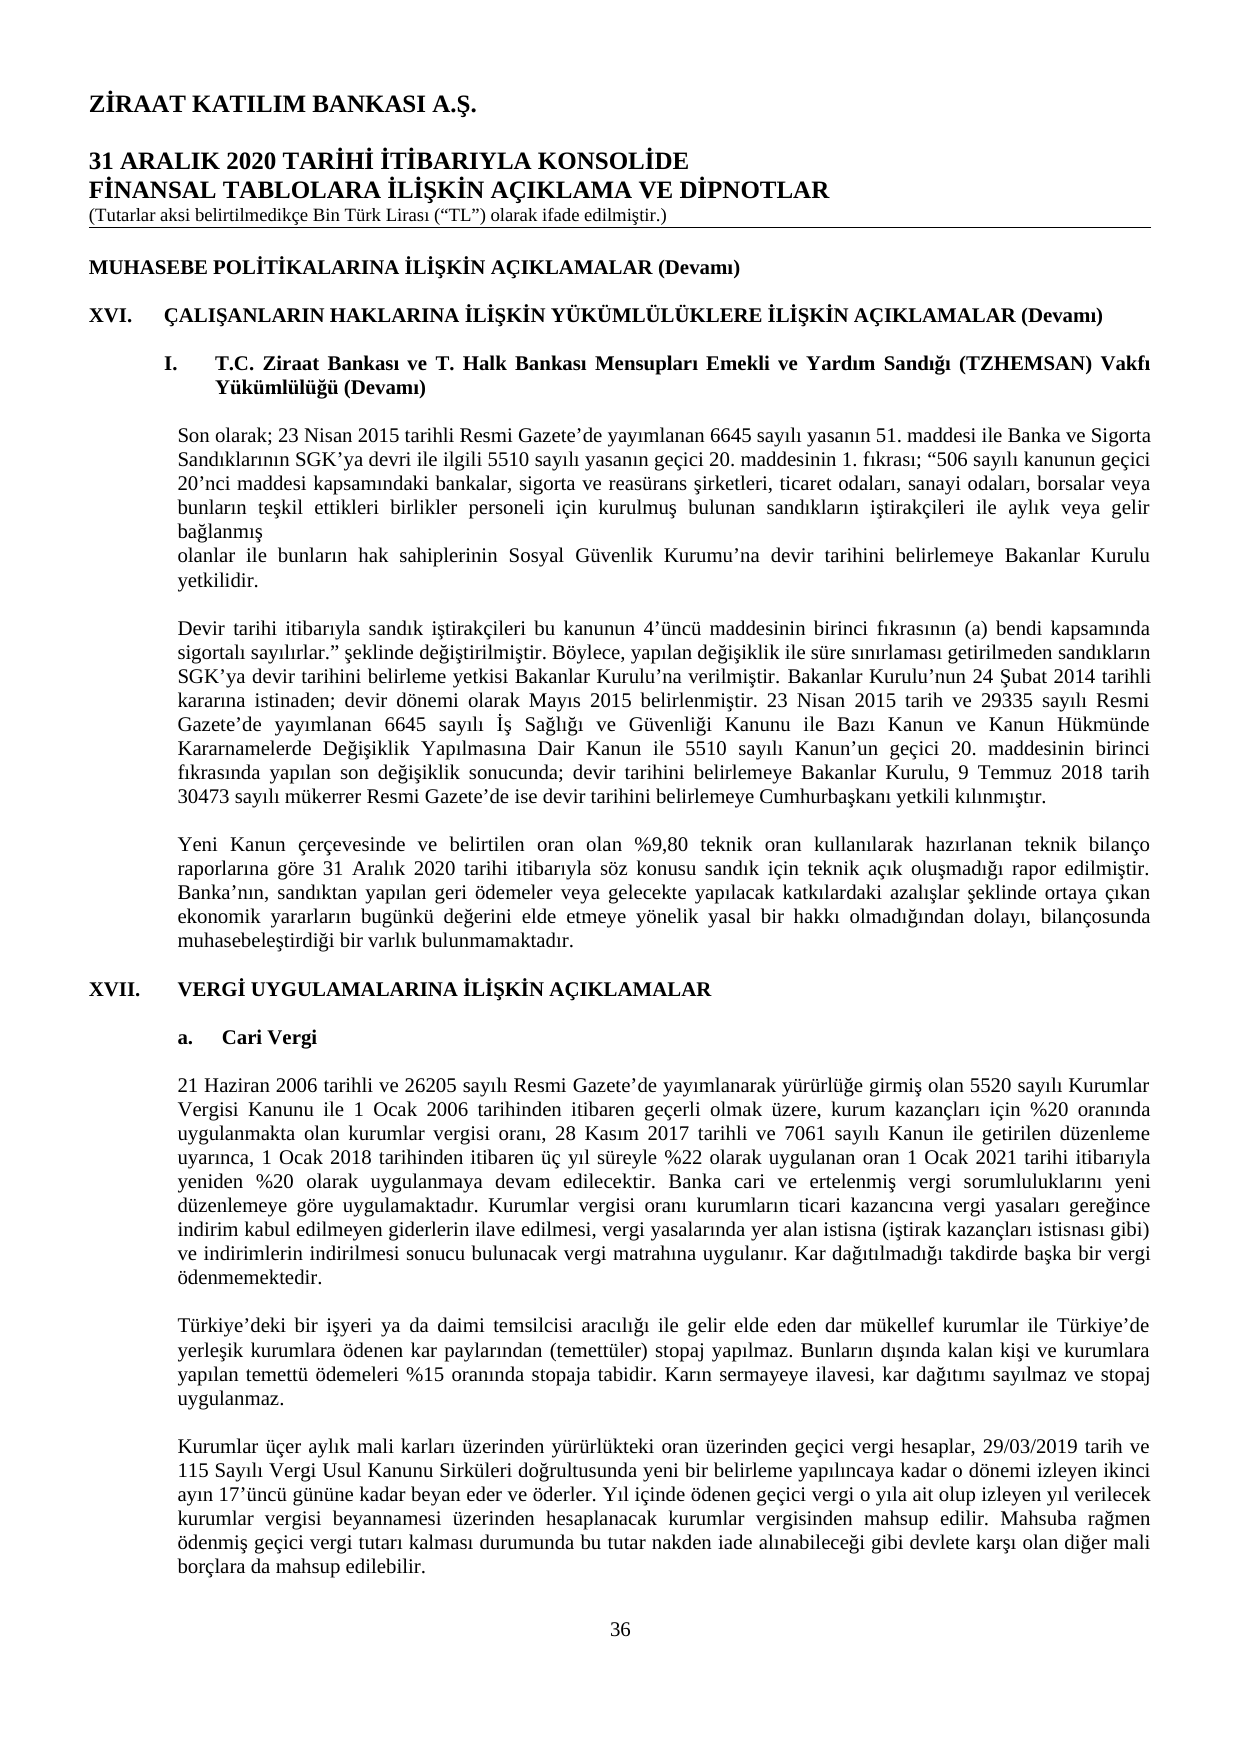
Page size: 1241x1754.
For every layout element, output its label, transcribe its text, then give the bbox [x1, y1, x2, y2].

text XVI. ÇALIŞANLARIN HAKLARINA İLİŞKİN YÜKÜMLÜLÜKLERE İLİŞKİN AÇIKLAMALAR (Devamı) [89, 303, 1152, 327]
text Devir tarihi itibarıyla sandık iştirakçileri bu kanunun 4’üncü maddesinin birinci fıkrasının (a) bendi kapsamında sigortalı sayılırlar.” şeklinde değiştirilmiştir. Böylece, yapılan değişiklik ile süre sınırlaması getirilmeden sandıkların SGK’ya devir tarihini belirleme yetkisi Bakanlar Kurulu’na verilmiştir. Bakanlar Kurulu’nun 24 Şubat 2014 tarihli kararına istinaden; devir dönemi olarak Mayıs 2015 belirlenmiştir. 23 Nisan 2015 tarih ve 29335 sayılı Resmi Gazete’de yayımlanan 6645 sayılı İş Sağlığı ve Güvenliği Kanunu ile Bazı Kanun ve Kanun Hükmünde Kararnamelerde Değişiklik Yapılmasına Dair Kanun ile 5510 sayılı Kanun’un geçici 20. maddesinin birinci fıkrasında yapılan son değişiklik sonucunda; devir tarihini belirlemeye Bakanlar Kurulu, 9 Temmuz 2018 tarih 30473 sayılı mükerrer Resmi Gazete’de ise devir tarihini belirlemeye Cumhurbaşkanı yetkili kılınmıştır. [177, 616, 1152, 808]
list T.C. Ziraat Bankası ve T. Halk Bankası Mensupları Emekli ve Yardım Sandığı (TZHEMSAN) Vakfı Yükümlülüğü (Devamı) [177, 351, 1152, 399]
text XVII. VERGİ UYGULAMALARINA İLİŞKİN AÇIKLAMALAR [89, 977, 1152, 1001]
text Yeni Kanun çerçevesinde ve belirtilen oran olan %9,80 teknik oran kullanılarak hazırlanan teknik bilanço raporlarına göre 31 Aralık 2020 tarihi itibarıyla söz konusu sandık için teknik açık oluşmadığı rapor edilmiştir. Banka’nın, sandıktan yapılan geri ödemeler veya gelecekte yapılacak katkılardaki azalışlar şeklinde ortaya çıkan ekonomik yararların bugünkü değerini elde etmeye yönelik yasal bir hakkı olmadığından dolayı, bilançosunda muhasebeleştirdiği bir varlık bulunmamaktadır. [177, 832, 1152, 952]
text Kurumlar üçer aylık mali karları üzerinden yürürlükteki oran üzerinden geçici vergi hesaplar, 29/03/2019 tarih ve 115 Sayılı Vergi Usul Kanunu Sirküleri doğrultusunda yeni bir belirleme yapılıncaya kadar o dönemi izleyen ikinci ayın 17’üncü gününe kadar beyan eder ve öderler. Yıl içinde ödenen geçici vergi o yıla ait olup izleyen yıl verilecek kurumlar vergisi beyannamesi üzerinden hesaplanacak kurumlar vergisinden mahsup edilir. Mahsuba rağmen ödenmiş geçici vergi tutarı kalması durumunda bu tutar nakden iade alınabileceği gibi devlete karşı olan diğer mali borçlara da mahsup edilebilir. [177, 1434, 1152, 1578]
text Son olarak; 23 Nisan 2015 tarihli Resmi Gazete’de yayımlanan 6645 sayılı yasanın 51. maddesi ile Banka ve Sigorta Sandıklarının SGK’ya devri ile ilgili 5510 sayılı yasanın geçici 20. maddesinin 1. fıkrası; “506 sayılı kanunun geçici 20’nci maddesi kapsamındaki bankalar, sigorta ve reasürans şirketleri, ticaret odaları, sanayi odaları, borsalar veya bunların teşkil ettikleri birlikler personeli için kurulmuş bulunan sandıkların iştirakçileri ile aylık veya gelir bağlanmış [177, 423, 1152, 543]
text olanlar ile bunların hak sahiplerinin Sosyal Güvenlik Kurumu’na devir tarihini belirlemeye Bakanlar Kurulu yetkilidir. [177, 543, 1152, 592]
text 21 Haziran 2006 tarihli ve 26205 sayılı Resmi Gazete’de yayımlanarak yürürlüğe girmiş olan 5520 sayılı Kurumlar Vergisi Kanunu ile 1 Ocak 2006 tarihinden itibaren geçerli olmak üzere, kurum kazançları için %20 oranında uygulanmakta olan kurumlar vergisi oranı, 28 Kasım 2017 tarihli ve 7061 sayılı Kanun ile getirilen düzenleme uyarınca, 1 Ocak 2018 tarihinden itibaren üç yıl süreyle %22 olarak uygulanan oran 1 Ocak 2021 tarihi itibarıyla yeniden %20 olarak uygulanmaya devam edilecektir. Banka cari ve ertelenmiş vergi sorumluluklarını yeni düzenlemeye göre uygulamaktadır. Kurumlar vergisi oranı kurumların ticari kazancına vergi yasaları gereğince indirim kabul edilmeyen giderlerin ilave edilmesi, vergi yasalarında yer alan istisna (iştirak kazançları istisnası gibi) ve indirimlerin indirilmesi sonucu bulunacak vergi matrahına uygulanır. Kar dağıtılmadığı takdirde başka bir vergi ödenmemektedir. [177, 1073, 1152, 1289]
text Türkiye’deki bir işyeri ya da daimi temsilcisi aracılığı ile gelir elde eden dar mükellef kurumlar ile Türkiye’de yerleşik kurumlara ödenen kar paylarından (temettüler) stopaj yapılmaz. Bunların dışında kalan kişi ve kurumlara yapılan temettü ödemeleri %15 oranında stopaja tabidir. Karın sermayeye ilavesi, kar dağıtımı sayılmaz ve stopaj uygulanmaz. [177, 1313, 1152, 1410]
list Cari Vergi [177, 1025, 1152, 1049]
text MUHASEBE POLİTİKALARINA İLİŞKİN AÇIKLAMALAR (Devamı) [89, 255, 1152, 279]
